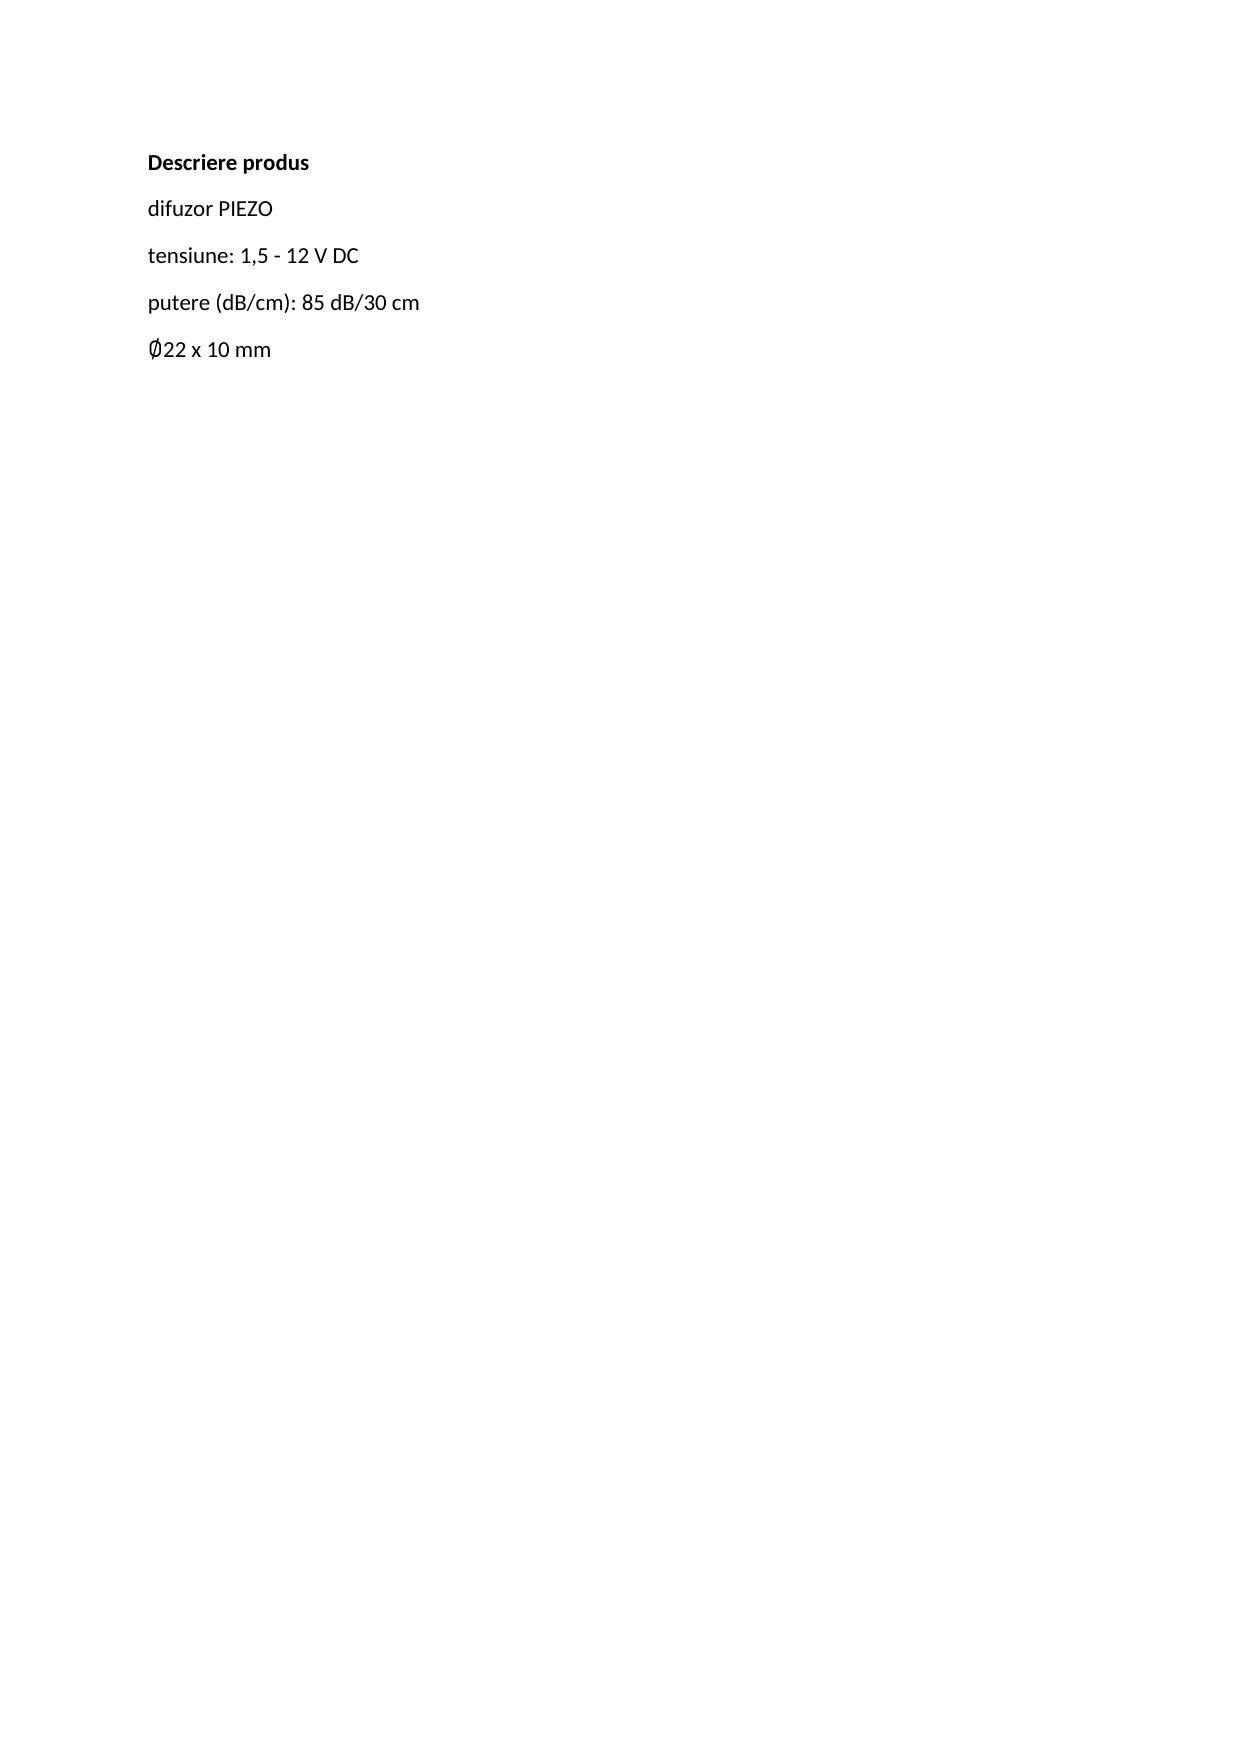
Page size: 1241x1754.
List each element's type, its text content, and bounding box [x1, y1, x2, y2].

text Descriere produs [148, 148, 1093, 176]
text tensiune: 1,5 - 12 V DC [148, 241, 1093, 269]
text difuzor PIEZO [148, 194, 1093, 222]
text ∅22 x 10 mm [148, 335, 1093, 363]
text putere (dB/cm): 85 dB/30 cm [148, 288, 1093, 316]
